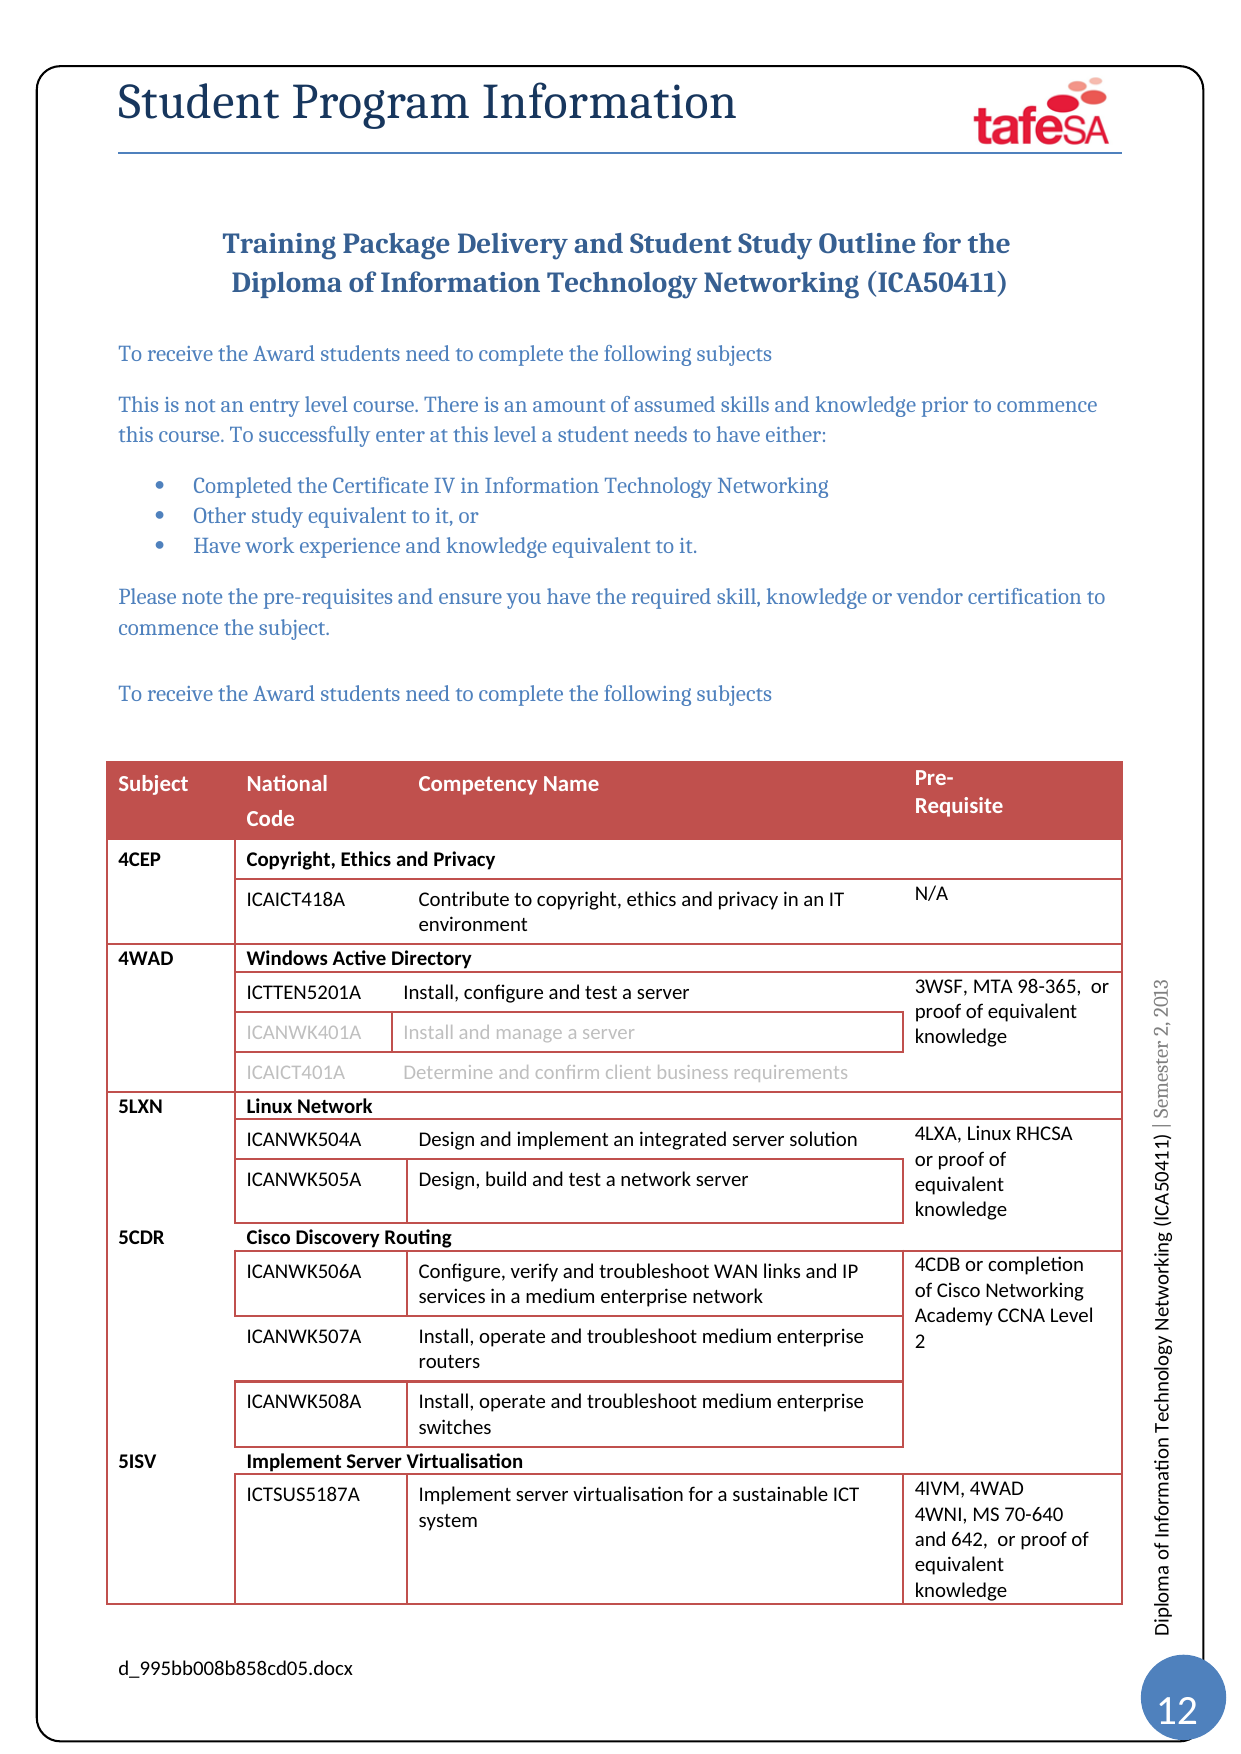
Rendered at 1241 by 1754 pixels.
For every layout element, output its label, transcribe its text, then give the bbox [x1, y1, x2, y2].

table_cell ICANWK401A [236, 1013, 391, 1051]
table_cell 5ISV [108, 1446, 235, 1602]
table_cell 3WSF, MTA 98-365, or proof of equivalent knowledge [903, 973, 1121, 1091]
table_cell Configure, verify and troubleshoot WAN links and IP services in a medium enterprise network [408, 1252, 902, 1315]
table_cell Cisco Discovery Routing [235, 1222, 1121, 1249]
table_cell Install, operate and troubleshoot medium enterprise routers [407, 1317, 902, 1380]
table_cell 5LXN [108, 1093, 234, 1222]
table_cell Install and manage a server [393, 1013, 902, 1051]
text This is not an entry level course. There is an amount of assumed skills and knowledge prior to commence this course. To successfully enter at this level a student needs to have either: [118, 391, 1122, 448]
table_cell Determine and confirm client business requirements [392, 1053, 903, 1091]
table_header Competency Name [407, 763, 903, 838]
table_cell ICANWK504A [236, 1120, 407, 1158]
list Other study equivalent to it, or [156, 503, 1122, 529]
table_cell Implement server virtualisation for a sustainable ICT system [408, 1475, 902, 1602]
table_cell 4IVM, 4WAD 4WNI, MS 70-640 and 642, or proof of equivalent knowledge [904, 1475, 1121, 1602]
table_cell ICANWK507A [235, 1317, 407, 1380]
table_cell Install, configure and test a server [392, 973, 903, 1011]
table_cell Design and implement an integrated server solution [407, 1120, 903, 1158]
text To receive the Award students need to complete the following subjects [118, 340, 1122, 367]
table_cell 4CEP [108, 840, 234, 943]
table_header Subject [108, 763, 235, 838]
table_cell ICAICT418A [236, 880, 407, 943]
picture [962, 72, 1121, 150]
table_cell Linux Network [236, 1093, 1121, 1118]
table_cell 5CDR [108, 1222, 235, 1446]
table_cell ICANWK505A [236, 1160, 406, 1222]
table_cell ICAICT401A [236, 1053, 392, 1091]
table_header National Code [235, 763, 407, 838]
table_cell 4LXA, Linux RHCSA or proof of equivalent knowledge [903, 1120, 1121, 1222]
list Have work experience and knowledge equivalent to it. [156, 533, 1122, 559]
table_cell Design, build and test a network server [408, 1160, 902, 1222]
table_cell N/A [903, 880, 1121, 943]
table_cell Implement Server Virtualisation [235, 1446, 1121, 1473]
list Completed the Certificate IV in Information Technology Networking [156, 473, 1122, 499]
subtitle Please note the pre-requisites and ensure you have the required skill, knowledge or vendor certification to commence the subject. [118, 584, 1122, 676]
table_cell ICANWK508A [236, 1383, 406, 1446]
subtitle Training Package Delivery and Student Study Outline for the Diploma of Information Technology Networking (ICA50411) [118, 227, 1122, 299]
table_cell Windows Active Directory [236, 945, 1121, 971]
table_header Pre- Requisite [903, 763, 1121, 838]
table_cell ICANWK506A [236, 1252, 406, 1315]
table_cell ICTTEN5201A [236, 973, 392, 1011]
table_cell 4WAD [108, 945, 234, 1091]
table_cell 4CDB or completion of Cisco Networking Academy CCNA Level 2 [904, 1252, 1121, 1446]
table_cell Install, operate and troubleshoot medium enterprise switches [408, 1383, 902, 1446]
text To receive the Award students need to complete the following subjects [118, 681, 1122, 736]
table_cell Copyright, Ethics and Privacy [236, 840, 1121, 878]
table_cell ICTSUS5187A [236, 1475, 406, 1602]
table_cell Contribute to copyright, ethics and privacy in an IT environment [407, 880, 903, 943]
